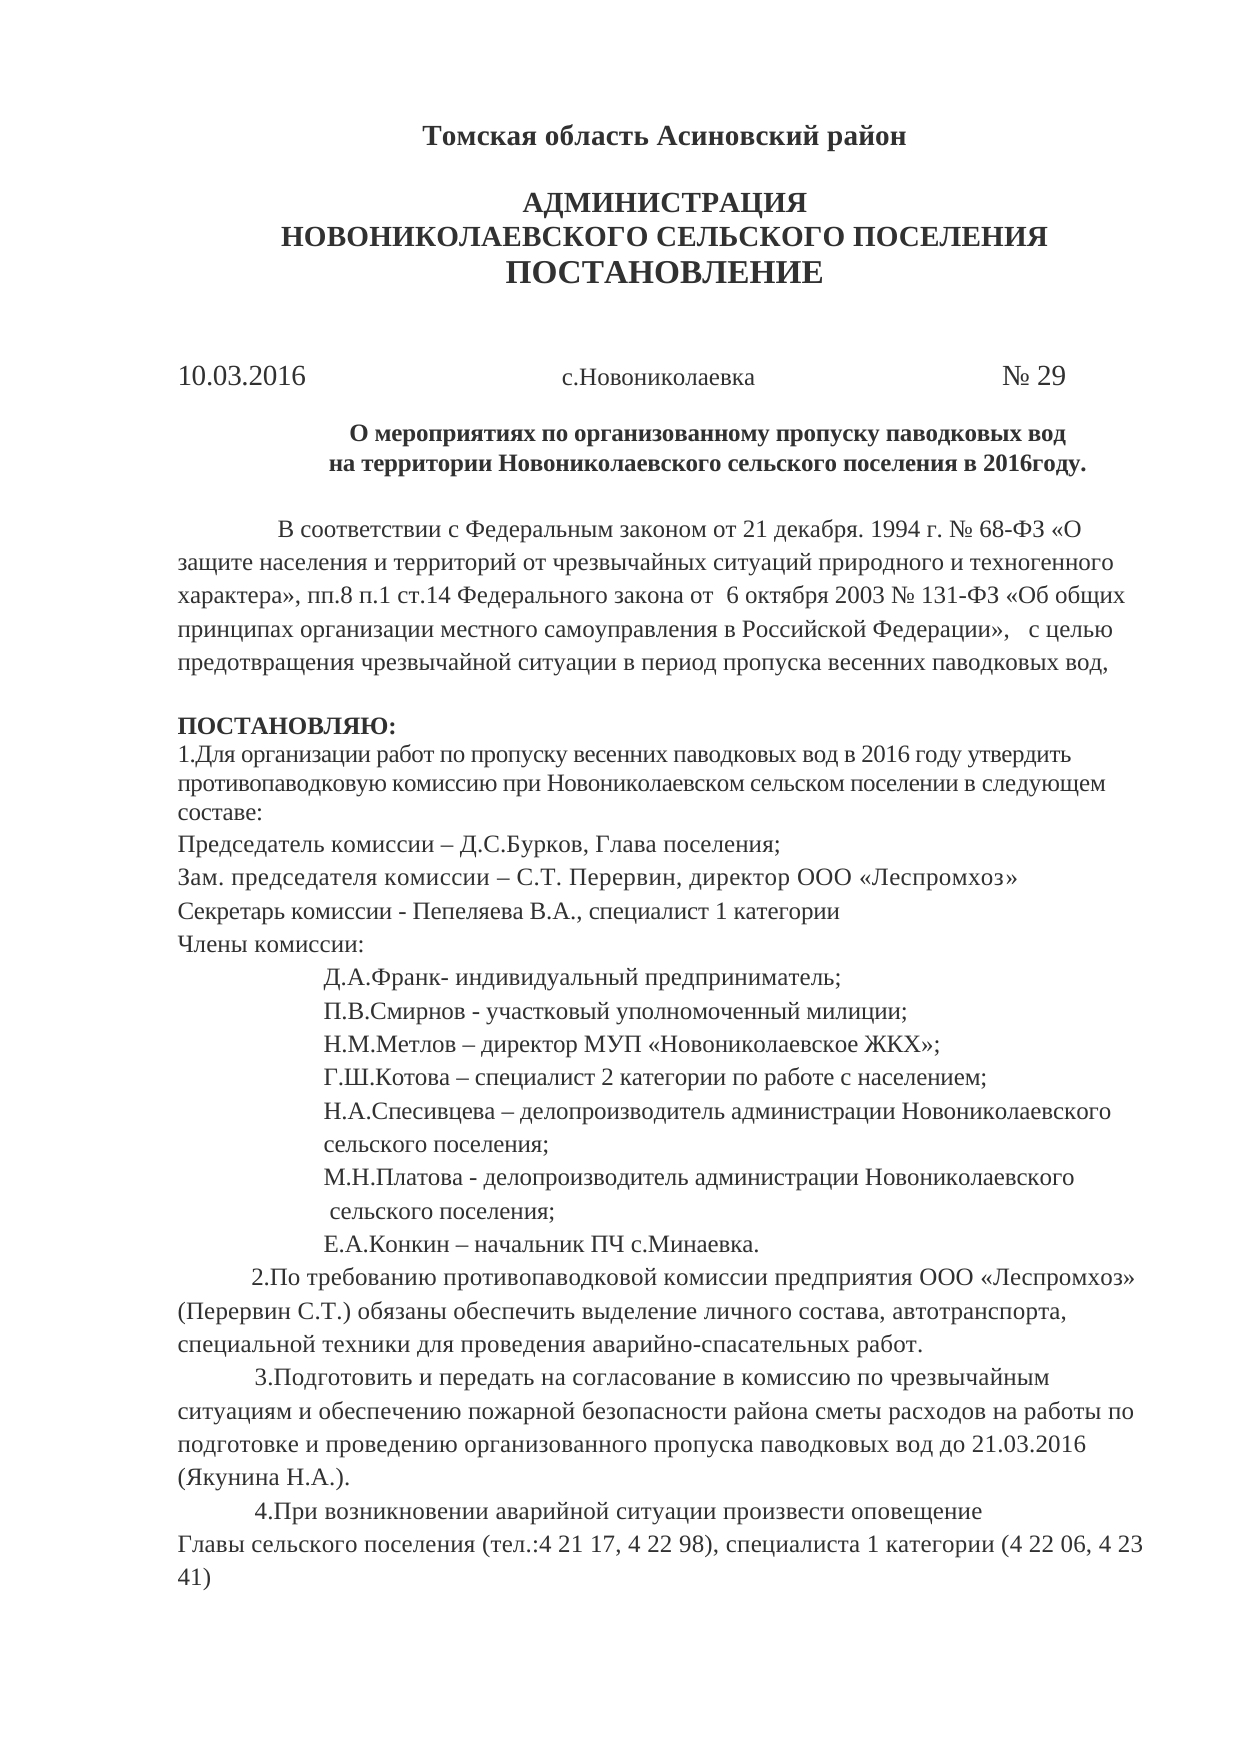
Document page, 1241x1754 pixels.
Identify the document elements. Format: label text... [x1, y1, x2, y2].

text сельского поселения; [323, 1192, 1240, 1226]
text 3.Подготовить и передать на согласование в комиссию по чрезвычайным ситуациям и обеспечению пожарной безопасности района сметы расходов на работы по подготовке и проведению организованного пропуска паводковых вод до 21.03.2016 (Якунина Н.А.). [177, 1359, 1152, 1492]
text 2.По требованию противопаводковой комиссии предприятия ООО «Леспромхоз» (Перервин С.Т.) обязаны обеспечить выделение личного состава, автотранспорта, специальной техники для проведения аварийно-спасательных работ. [177, 1259, 1152, 1359]
text М.Н.Платова - делопроизводитель администрации Новониколаевского [323, 1159, 1240, 1192]
text ПОСТАНОВЛЯЮ: 1.Для организации работ по пропуску весенних паводковых вод в 2016 году утвердить противопаводковую комиссию при Новониколаевском сельском поселении в следующем составе: [177, 711, 1152, 826]
text Члены комиссии: [177, 926, 964, 959]
text Н.М.Метлов – директор МУП «Новониколаевское ЖКХ»; [323, 1026, 1219, 1059]
text Е.А.Конкин – начальник ПЧ с.Минаевка. [323, 1226, 964, 1259]
text Д.А.Франк- индивидуальный предприниматель; [323, 959, 964, 992]
text Томская область Асиновский район [178, 118, 1152, 152]
text АДМИНИСТРАЦИЯ [178, 185, 1152, 219]
text 4.При возникновении аварийной ситуации произвести оповещение Главы сельского поселения (тел.:4 21 17, 4 22 98), специалиста 1 категории (4 22 06, 4 23 41) [177, 1492, 1152, 1592]
text ПОСТАНОВЛЕНИЕ [178, 252, 1152, 291]
text В соответствии с Федеральным законом от 21 декабря. . № 68-ФЗ «О защите населения и территорий от чрезвычайных ситуаций природного и техногенного характера», пп.8 п.1 ст.14 Федерального закона от 6 октября 2003 № 131-ФЗ «Об общих принципах организации местного самоуправления в Российской Федерации», с целью предотвращения чрезвычайной ситуации в период пропуска весенних паводковых вод, [177, 510, 1152, 677]
text НОВОНИКОЛАЕВСКОГО СЕЛЬСКОГО ПОСЕЛЕНИЯ [178, 219, 1152, 252]
text Председатель комиссии – Д.С.Бурков, Глава поселения; [177, 826, 1152, 859]
text П.В.Смирнов - участковый уполномоченный милиции; [323, 992, 964, 1026]
text О мероприятиях по организованному пропуску паводковых вод на территории Новониколаевского сельского поселения в 2016году. [177, 419, 1238, 477]
text 10.03.2016 с.Новониколаевка № 29 [177, 358, 1152, 391]
text Н.А.Спесивцева – делопроизводитель администрации Новониколаевского сельского поселения; [323, 1092, 1240, 1159]
text Г.Ш.Котова – специалист 2 категории по работе с населением; [323, 1059, 1240, 1092]
text Секретарь комиссии - Пепеляева В.А., специалист 1 категории [177, 892, 964, 926]
text Зам. председателя комиссии – С.Т. Перервин, директор ООО «Леспромхоз» [177, 859, 1152, 892]
